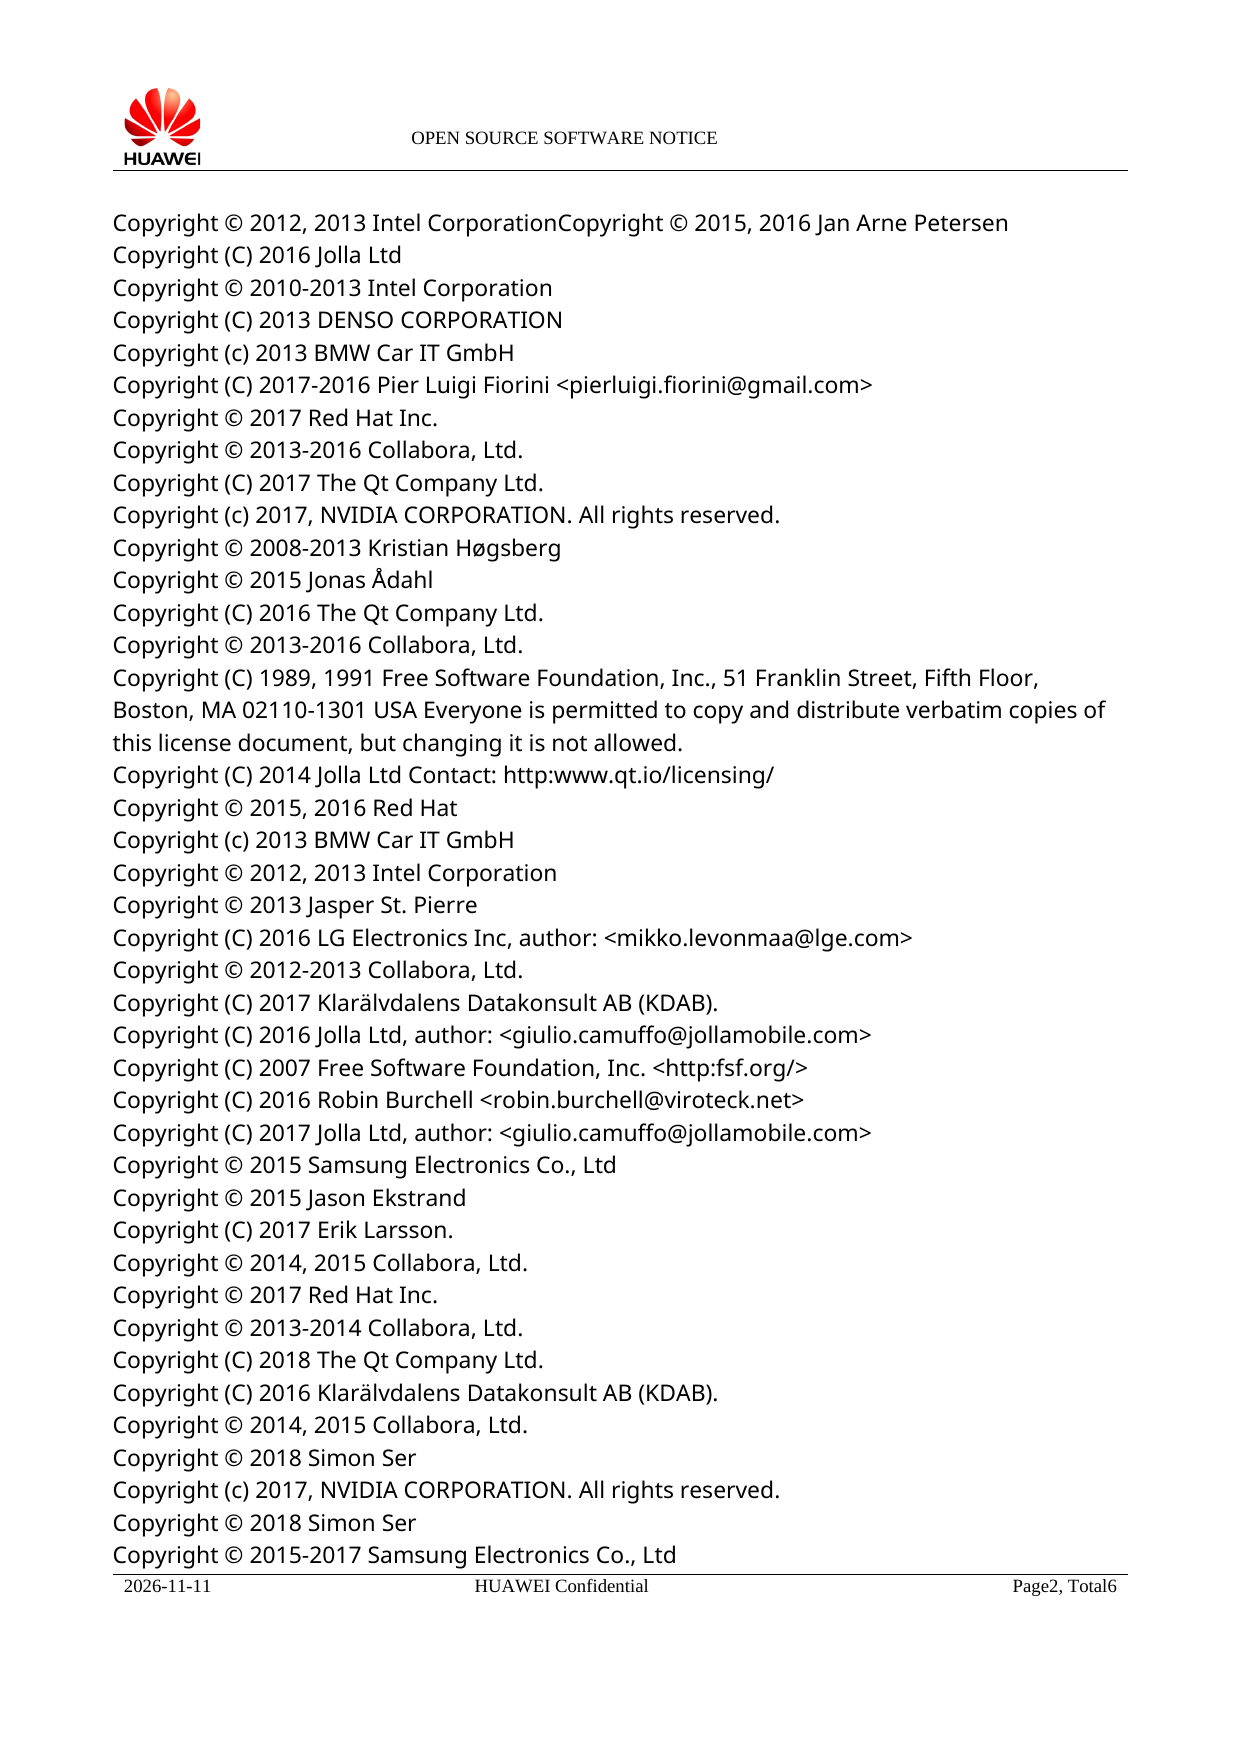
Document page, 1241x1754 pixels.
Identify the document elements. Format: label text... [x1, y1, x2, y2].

picture [124, 88, 201, 165]
